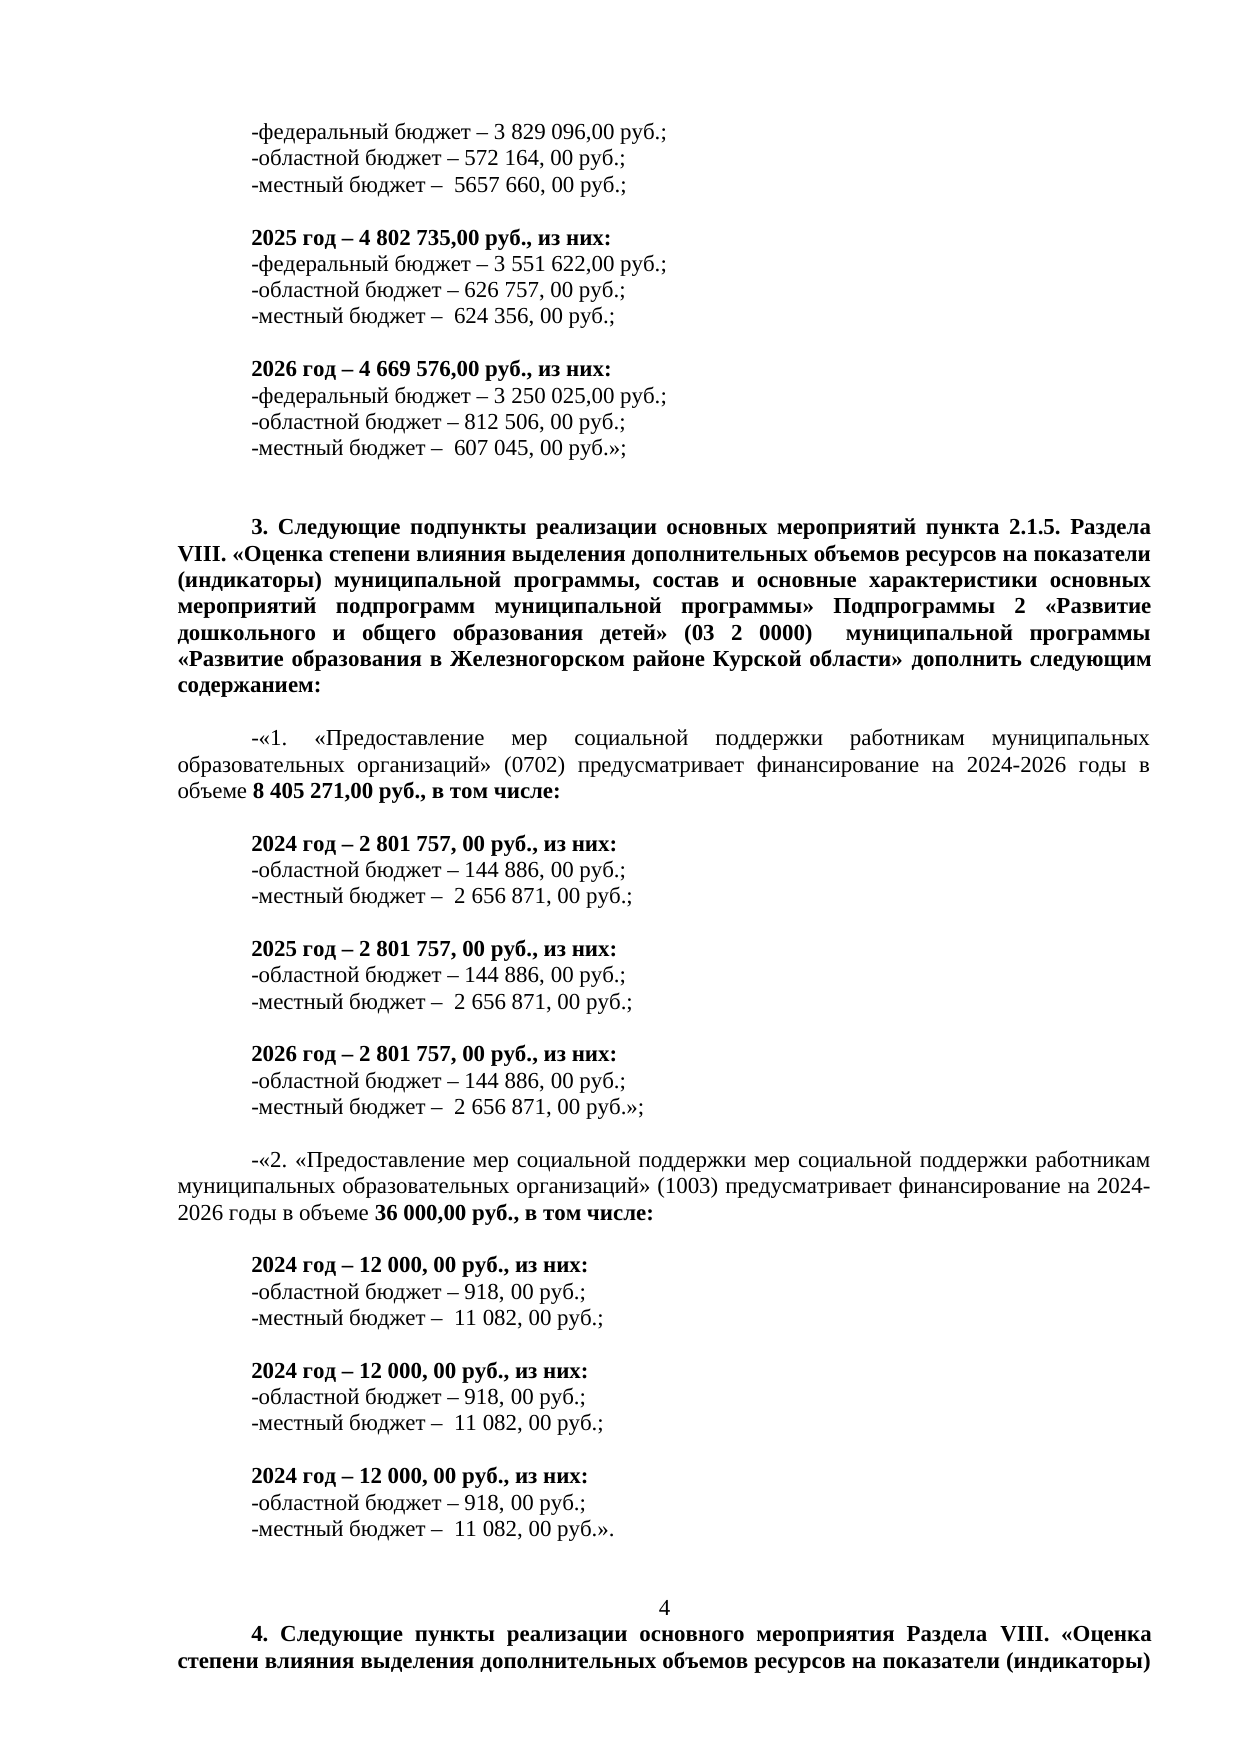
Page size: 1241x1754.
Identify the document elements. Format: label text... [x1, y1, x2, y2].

text 2026 год – 2 801 757, 00 руб., из них: [177, 1041, 1152, 1067]
text -местный бюджет – 2 656 871, 00 руб.; [177, 988, 1152, 1014]
text -местный бюджет – 5657 660, 00 руб.; [177, 171, 1152, 197]
text -областной бюджет – 918, 00 руб.; [177, 1383, 1152, 1409]
text -местный бюджет – 607 045, 00 руб.»; [177, 434, 1152, 461]
text 2024 год – 12 000, 00 руб., из них: [177, 1251, 1152, 1278]
text 3. Следующие подпункты реализации основных мероприятий пункта 2.1.5. Раздела VIII. «Оценка степени влияния выделения дополнительных объемов ресурсов на показатели (индикаторы) муниципальной программы, состав и основные характеристики основных мероприятий подпрограмм муниципальной программы» Подпрограммы 2 «Развитие дошкольного и общего образования детей» (03 2 0000) муниципальной программы «Развитие образования в Железногорском районе Курской области» дополнить следующим содержанием: [177, 513, 1152, 698]
text -областной бюджет – 144 886, 00 руб.; [177, 1067, 1152, 1093]
text -федеральный бюджет – 3 551 622,00 руб.; [177, 250, 1152, 276]
text -местный бюджет – 2 656 871, 00 руб.; [177, 882, 1152, 909]
text 2026 год – 4 669 576,00 руб., из них: [177, 355, 1152, 382]
text 2024 год – 12 000, 00 руб., из них: [177, 1462, 1152, 1488]
text -местный бюджет – 11 082, 00 руб.; [177, 1304, 1152, 1330]
text -местный бюджет – 2 656 871, 00 руб.»; [177, 1093, 1152, 1119]
text -областной бюджет – 918, 00 руб.; [177, 1488, 1152, 1515]
text -местный бюджет – 11 082, 00 руб.». [177, 1515, 1152, 1541]
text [177, 1620, 1152, 1673]
text -областной бюджет – 144 886, 00 руб.; [177, 961, 1152, 988]
text -областной бюджет – 812 506, 00 руб.; [177, 408, 1152, 434]
text -«1. «Предоставление мер социальной поддержки работникам муниципальных образовательных организаций» (0702) предусматривает финансирование на 2024-2026 годы в объеме 8 405 271,00 руб., в том числе: [177, 724, 1152, 803]
text 2024 год – 2 801 757, 00 руб., из них: [177, 830, 1152, 856]
text -федеральный бюджет – 3 829 096,00 руб.; [177, 118, 1152, 144]
text -областной бюджет – 626 757, 00 руб.; [177, 276, 1152, 303]
text 4 [177, 1594, 1152, 1620]
text -областной бюджет – 918, 00 руб.; [177, 1278, 1152, 1304]
text -местный бюджет – 11 082, 00 руб.; [177, 1409, 1152, 1436]
text -областной бюджет – 572 164, 00 руб.; [177, 144, 1152, 171]
text -местный бюджет – 624 356, 00 руб.; [177, 303, 1152, 329]
text 2025 год – 2 801 757, 00 руб., из них: [177, 935, 1152, 961]
text 2024 год – 12 000, 00 руб., из них: [177, 1357, 1152, 1383]
text -областной бюджет – 144 886, 00 руб.; [177, 856, 1152, 882]
text -«2. «Предоставление мер социальной поддержки мер социальной поддержки работникам муниципальных образовательных организаций» (1003) предусматривает финансирование на 2024-2026 годы в объеме 36 000,00 руб., в том числе: [177, 1146, 1152, 1225]
text 2025 год – 4 802 735,00 руб., из них: [177, 223, 1152, 250]
text -федеральный бюджет – 3 250 025,00 руб.; [177, 382, 1152, 408]
